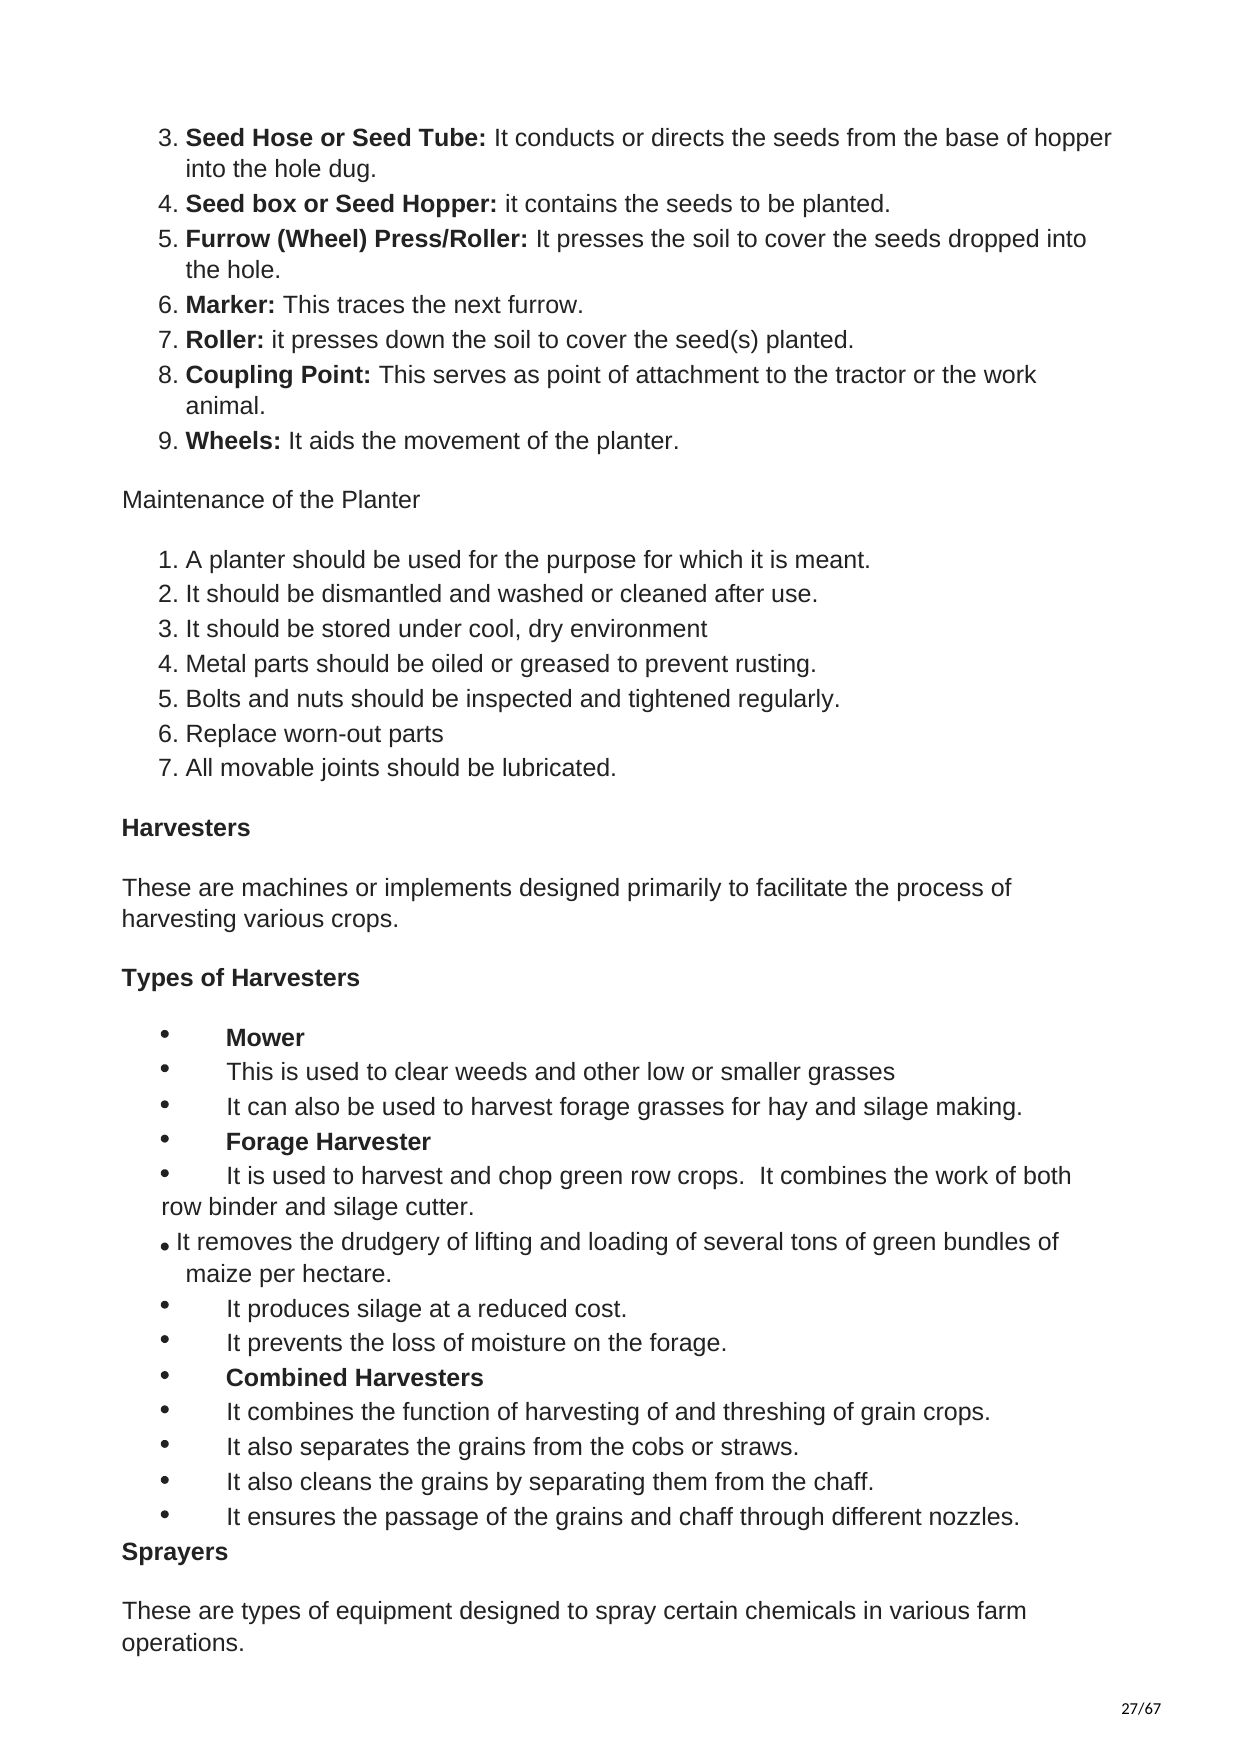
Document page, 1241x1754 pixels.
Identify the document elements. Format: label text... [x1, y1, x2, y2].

text These are types of equipment designed to spray certain chemicals in various farm operations. [121, 1596, 1115, 1657]
text Maintenance of the Planter [121, 485, 1115, 514]
list Marker: This traces the next furrow. [158, 290, 1115, 319]
list Bolts and nuts should be inspected and tightened regularly. [158, 684, 1115, 713]
text These are machines or implements designed primarily to facilitate the process of harvesting various crops. [121, 872, 1115, 933]
list Seed box or Seed Hopper: it contains the seeds to be planted. [158, 189, 1115, 218]
list Metal parts should be oiled or greased to prevent rusting. [158, 649, 1115, 678]
list A planter should be used for the purpose for which it is meant. [158, 545, 1115, 573]
subtitle Forage Harvester [161, 1127, 1116, 1155]
subtitle Harvesters [121, 813, 1116, 841]
subtitle Combined Harvesters [161, 1363, 1116, 1392]
subtitle Sprayers [121, 1537, 1116, 1565]
subtitle Mower [161, 1023, 1116, 1051]
text It ensures the passage of the grains and chaff through different nozzles. [161, 1502, 1115, 1531]
list Roller: it presses down the soil to cover the seed(s) planted. [158, 325, 1115, 354]
list Wheels: It aids the movement of the planter. [158, 426, 1115, 455]
list Furrow (Wheel) Press/Roller: It presses the soil to cover the seeds dropped into the hole. [158, 224, 1115, 284]
text This is used to clear weeds and other low or smaller grasses [161, 1057, 1115, 1086]
list It should be dismantled and washed or cleaned after use. [158, 579, 1115, 608]
text Types of Harvesters [121, 963, 1116, 992]
text It can also be used to harvest forage grasses for hay and silage making. [161, 1092, 1115, 1121]
list Coupling Point: This serves as point of attachment to the tractor or the work animal. [158, 360, 1115, 420]
text It produces silage at a reduced cost. [161, 1293, 1115, 1322]
list It should be stored under cool, dry environment [158, 614, 1115, 643]
list All movable joints should be lubricated. [158, 753, 1115, 782]
text It also separates the grains from the cobs or straws. [161, 1432, 1115, 1461]
list Seed Hose or Seed Tube: It conducts or directs the seeds from the base of hopper into the hole dug. [158, 123, 1115, 183]
text It prevents the loss of moisture on the forage. [161, 1328, 1115, 1357]
text It combines the function of harvesting of and threshing of grain crops. [161, 1397, 1115, 1426]
text It is used to harvest and chop green row crops. It combines the work of both row binder and silage cutter. [161, 1161, 1115, 1221]
text It removes the drudgery of lifting and loading of several tons of green bundles of maize per hectare. [161, 1227, 1115, 1287]
text It also cleans the grains by separating them from the chaff. [161, 1467, 1115, 1496]
list Replace worn-out parts [158, 719, 1115, 747]
